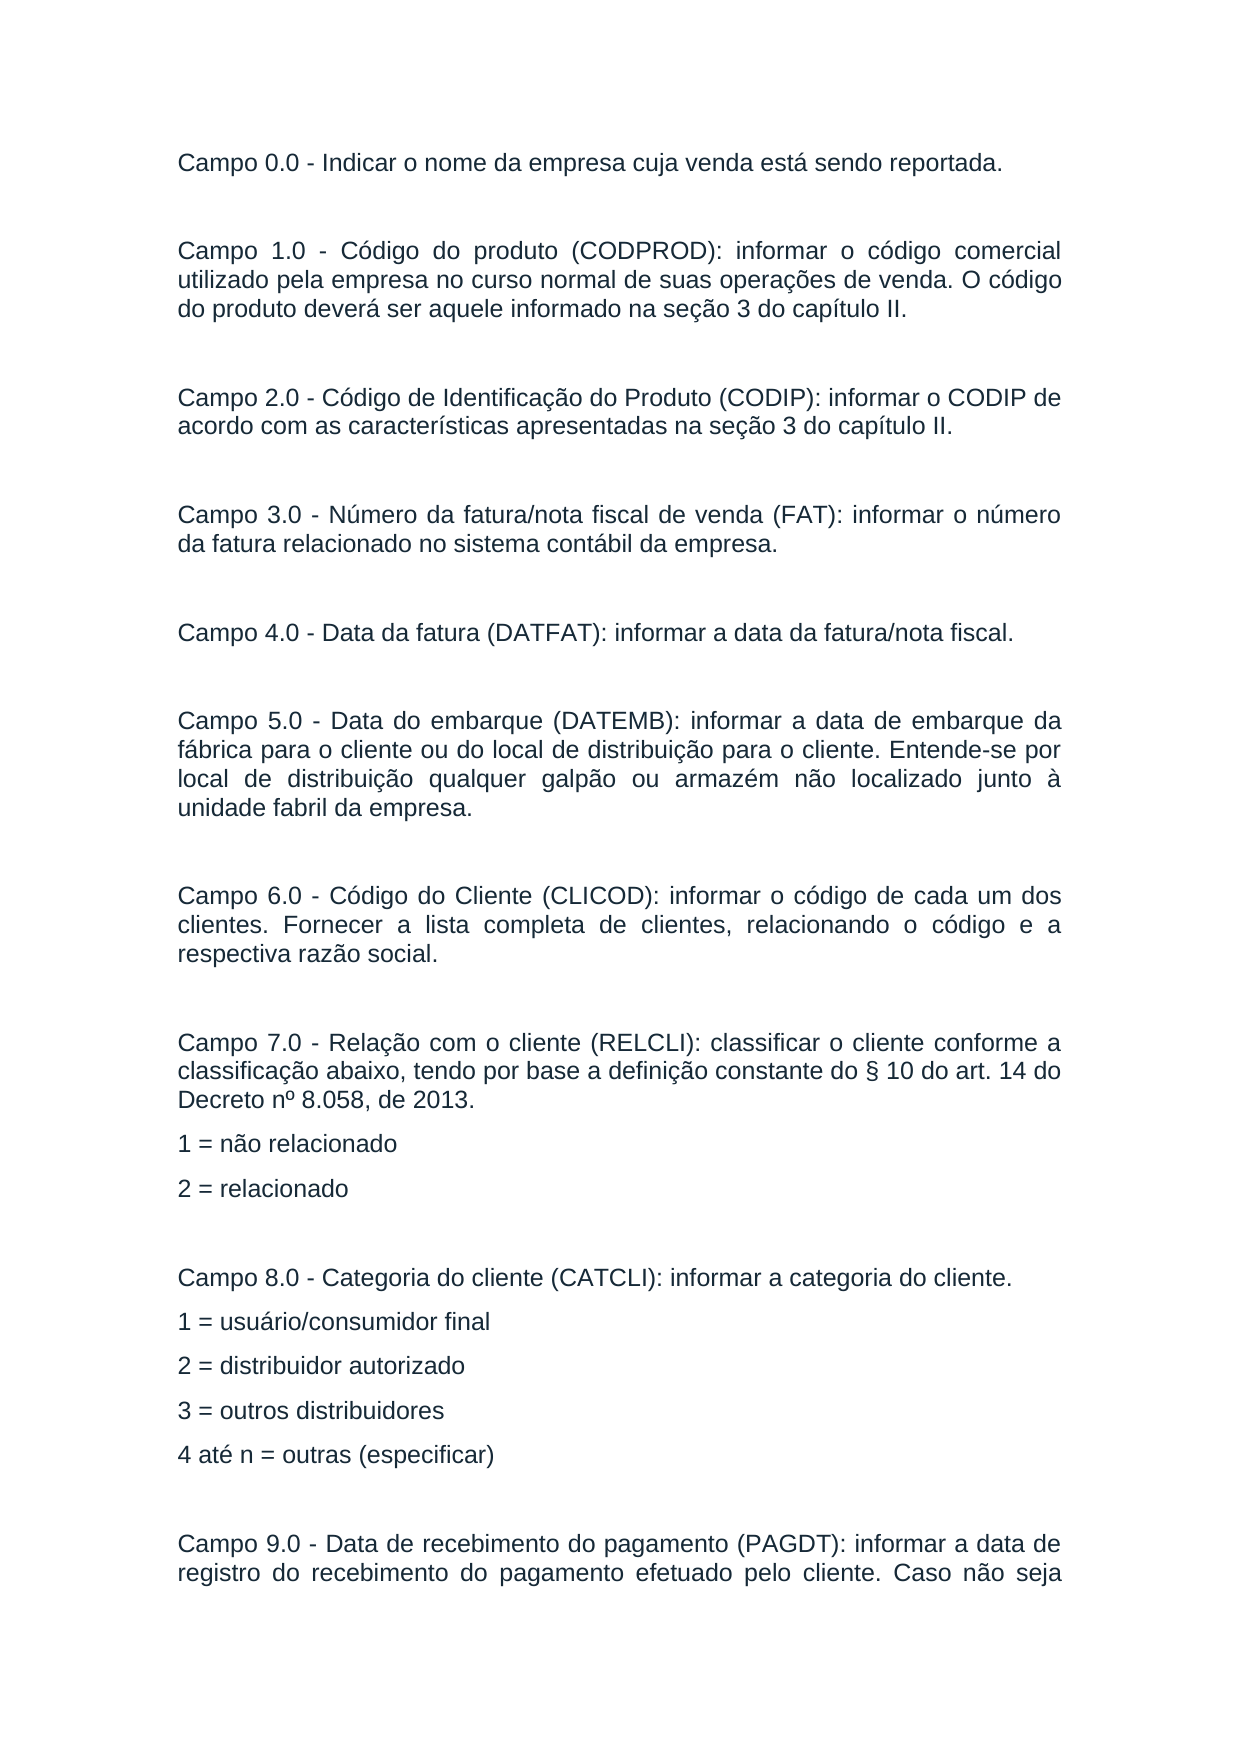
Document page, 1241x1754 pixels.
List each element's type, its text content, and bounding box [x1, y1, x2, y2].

text Campo 1.0 - Código do produto (CODPROD): informar o código comercial utilizado pela empresa no curso normal de suas operações de venda. O código do produto deverá ser aquele informado na seção 3 do capítulo II. [177, 236, 1063, 323]
text Campo 0.0 - Indicar o nome da empresa cuja venda está sendo reportada. [177, 148, 1063, 176]
text 2 = distribuidor autorizado [177, 1351, 1063, 1380]
text 2 = relacionado [177, 1174, 1063, 1203]
text 3 = outros distribuidores [177, 1396, 1063, 1424]
text Campo 6.0 - Código do Cliente (CLICOD): informar o código de cada um dos clientes. Fornecer a lista completa de clientes, relacionando o código e a respectiva razão social. [177, 881, 1063, 968]
text 4 até n = outras (especificar) [177, 1440, 1063, 1469]
text Campo 3.0 - Número da fatura/nota fiscal de venda (FAT): informar o número da fatura relacionado no sistema contábil da empresa. [177, 500, 1063, 558]
text 1 = usuário/consumidor final [177, 1307, 1063, 1336]
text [177, 1529, 1063, 1586]
text Campo 8.0 - Categoria do cliente (CATCLI): informar a categoria do cliente. [177, 1263, 1063, 1291]
text 1 = não relacionado [177, 1129, 1063, 1158]
text Campo 4.0 - Data da fatura (DATFAT): informar a data da fatura/nota fiscal. [177, 618, 1063, 646]
text Campo 2.0 - Código de Identificação do Produto (CODIP): informar o CODIP de acordo com as características apresentadas na seção 3 do capítulo II. [177, 383, 1063, 440]
text Campo 7.0 - Relação com o cliente (RELCLI): classificar o cliente conforme a classificação abaixo, tendo por base a definição constante do § 10 do art. 14 do Decreto nº 8.058, de 2013. [177, 1028, 1063, 1114]
text Campo 5.0 - Data do embarque (DATEMB): informar a data de embarque da fábrica para o cliente ou do local de distribuição para o cliente. Entende-se por local de distribuição qualquer galpão ou armazém não localizado junto à unidade fabril da empresa. [177, 706, 1063, 821]
